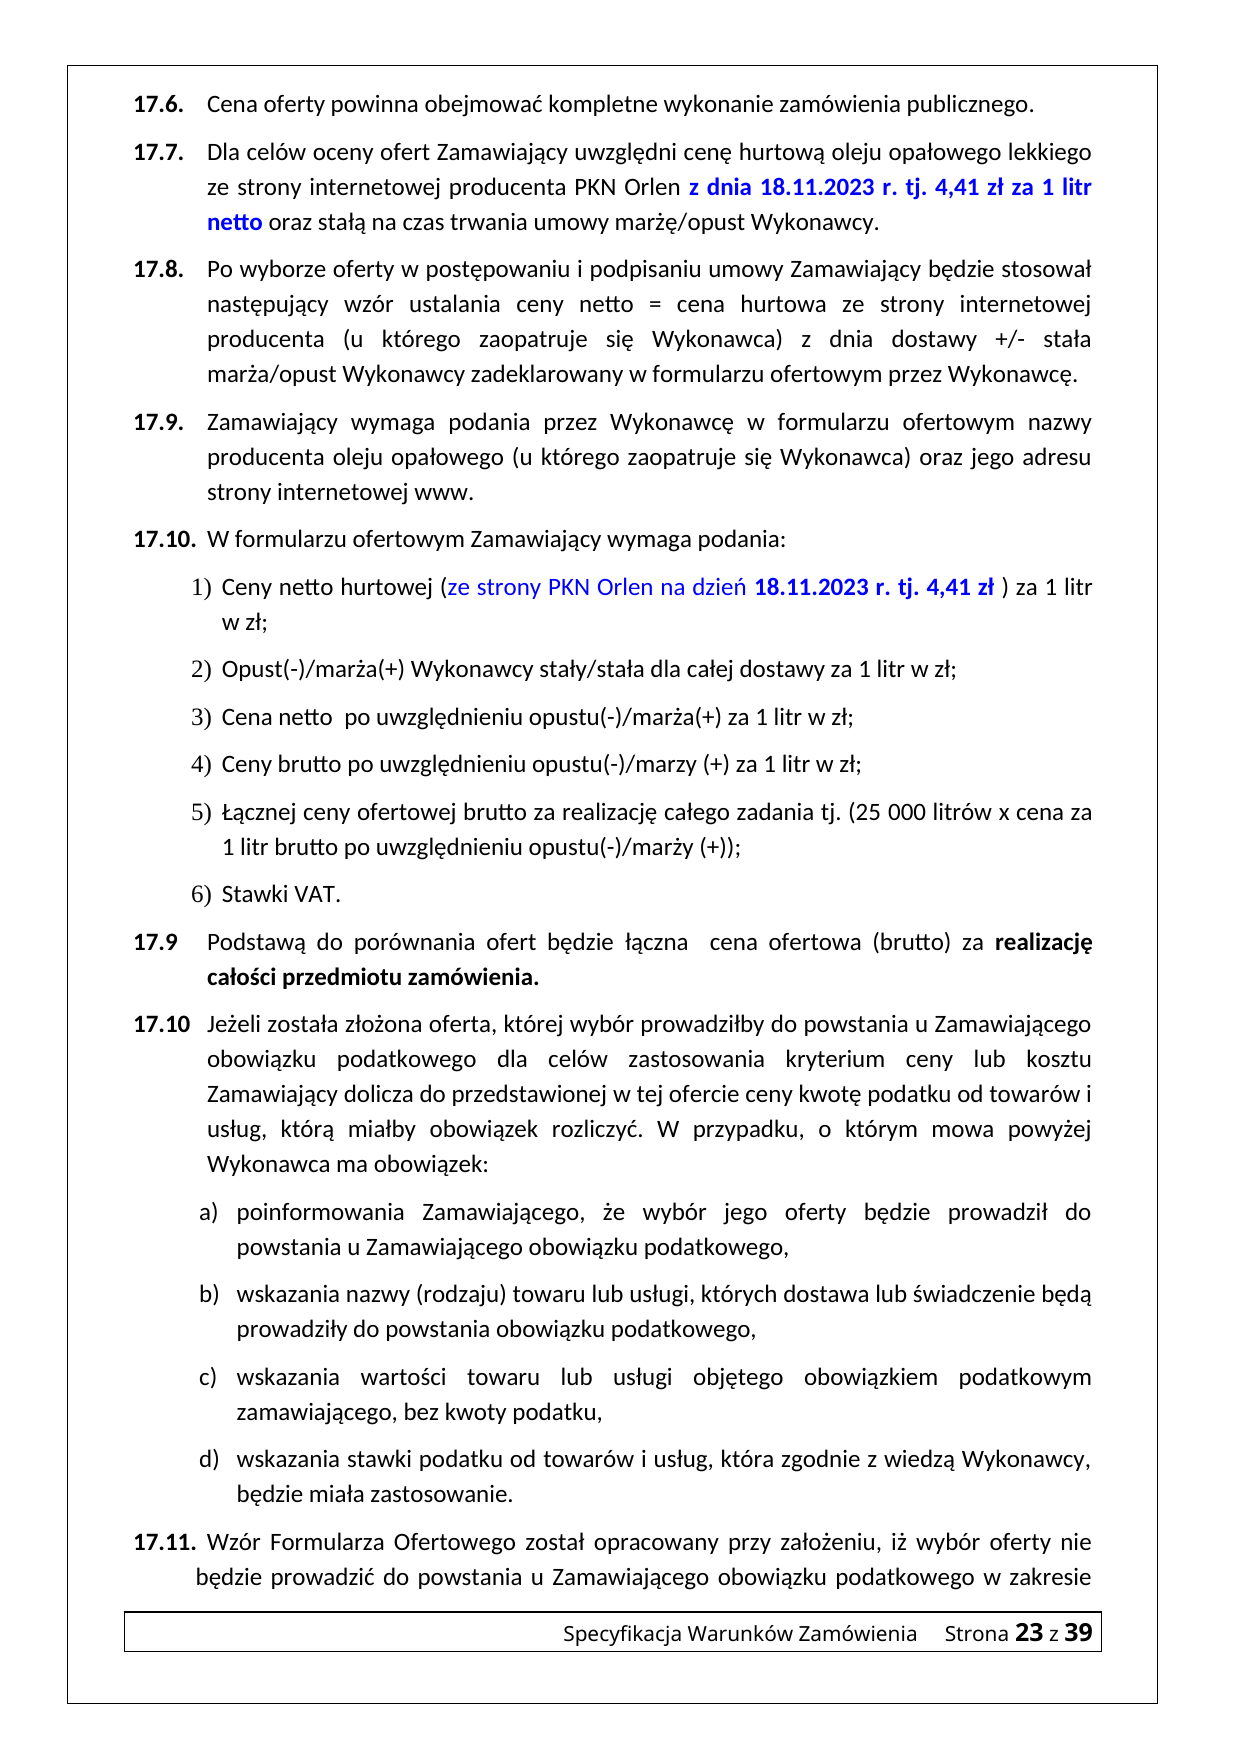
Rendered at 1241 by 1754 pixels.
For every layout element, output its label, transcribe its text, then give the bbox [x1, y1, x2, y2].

list Łącznej ceny ofertowej brutto za realizację całego zadania tj. (25 000 litrów x cena za 1 litr brutto po uwzględnieniu opustu(-)/marży (+)); [191, 796, 1093, 862]
list wskazania stawki podatku od towarów i usług, która zgodnie z wiedzą Wykonawcy, będzie miała zastosowanie. [199, 1444, 1093, 1509]
list Cena netto po uwzględnieniu opustu(-)/marża(+) za 1 litr w zł; [191, 701, 1093, 732]
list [133, 1526, 1093, 1592]
list Po wyborze oferty w postępowaniu i podpisaniu umowy Zamawiający będzie stosował następujący wzór ustalania ceny netto = cena hurtowa ze strony internetowej producenta (u którego zaopatruje się Wykonawca) z dnia dostawy +/- stała marża/opust Wykonawcy zadeklarowany w formularzu ofertowym przez Wykonawcę. [133, 254, 1093, 389]
list wskazania nazwy (rodzaju) towaru lub usługi, których dostawa lub świadczenie będą prowadziły do powstania obowiązku podatkowego, [199, 1279, 1093, 1344]
list W formularzu ofertowym Zamawiający wymaga podania: [133, 524, 1093, 554]
list Stawki VAT. [191, 879, 1093, 909]
list Jeżeli została złożona oferta, której wybór prowadziłby do powstania u Zamawiającego obowiązku podatkowego dla celów zastosowania kryterium ceny lub kosztu Zamawiający dolicza do przedstawionej w tej ofercie ceny kwotę podatku od towarów i usług, którą miałby obowiązek rozliczyć. W przypadku, o którym mowa powyżej Wykonawca ma obowiązek: [133, 1009, 1093, 1179]
list Dla celów oceny ofert Zamawiający uwzględni cenę hurtową oleju opałowego lekkiego ze strony internetowej producenta PKN Orlen z dnia 18.11.2023 r. tj. 4,41 zł za 1 litr netto oraz stałą na czas trwania umowy marżę/opust Wykonawcy. [133, 136, 1093, 237]
list Zamawiający wymaga podania przez Wykonawcę w formularzu ofertowym nazwy producenta oleju opałowego (u którego zaopatruje się Wykonawca) oraz jego adresu strony internetowej www. [133, 406, 1093, 507]
list Podstawą do porównania ofert będzie łączna cena ofertowa (brutto) za realizację całości przedmiotu zamówienia. [133, 926, 1093, 992]
list Ceny netto hurtowej (ze strony PKN Orlen na dzień 18.11.2023 r. tj. 4,41 zł ) za 1 litr w zł; [191, 571, 1093, 637]
list wskazania wartości towaru lub usługi objętego obowiązkiem podatkowym zamawiającego, bez kwoty podatku, [199, 1361, 1093, 1427]
list Cena oferty powinna obejmować kompletne wykonanie zamówienia publicznego. [133, 89, 1093, 119]
list Opust(-)/marża(+) Wykonawcy stały/stała dla całej dostawy za 1 litr w zł; [191, 654, 1093, 684]
list poinformowania Zamawiającego, że wybór jego oferty będzie prowadził do powstania u Zamawiającego obowiązku podatkowego, [199, 1196, 1093, 1262]
list Ceny brutto po uwzględnieniu opustu(-)/marzy (+) za 1 litr w zł; [191, 749, 1093, 779]
